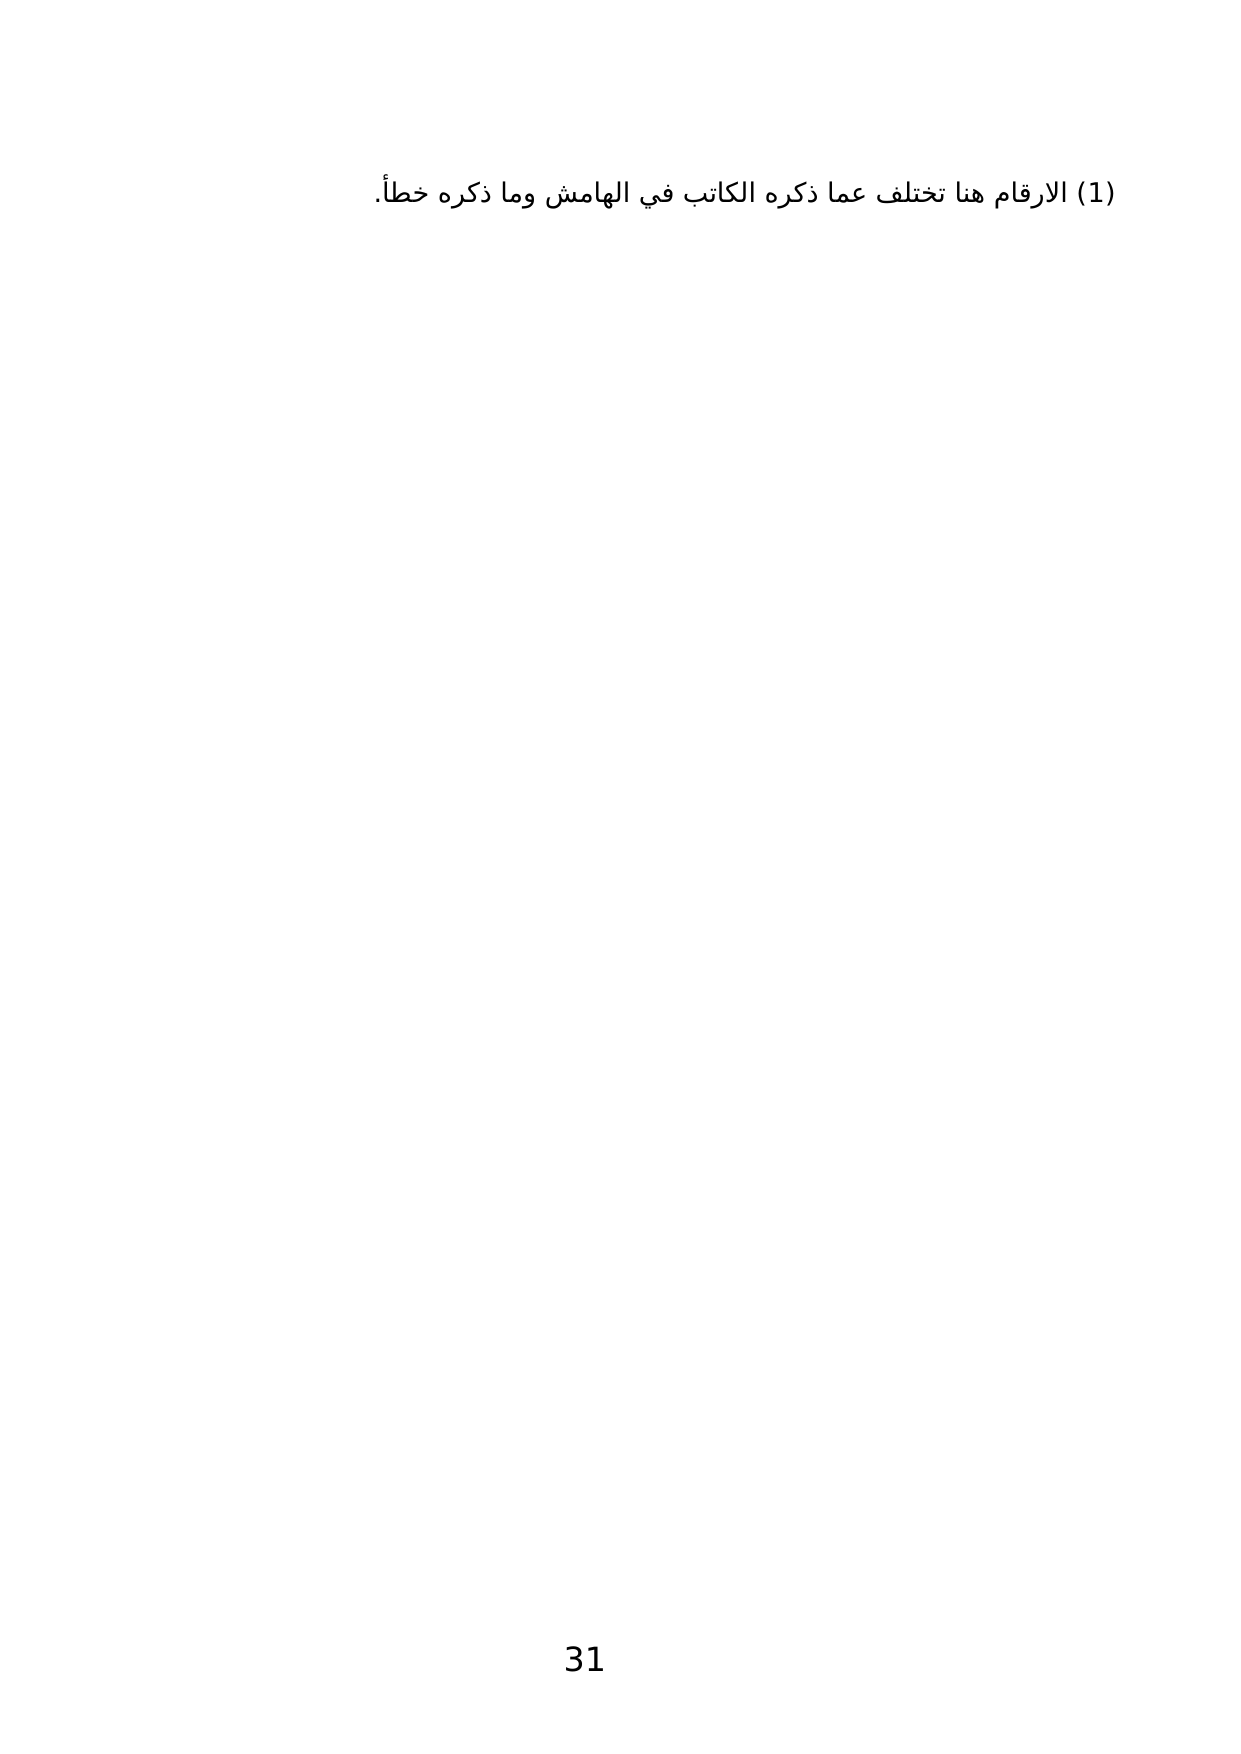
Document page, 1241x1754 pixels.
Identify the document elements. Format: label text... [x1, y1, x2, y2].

text (1) الارقام هنا تختلف عما ذكره الكاتب في الهامش وما ذكره خطأ. [112, 177, 1116, 209]
